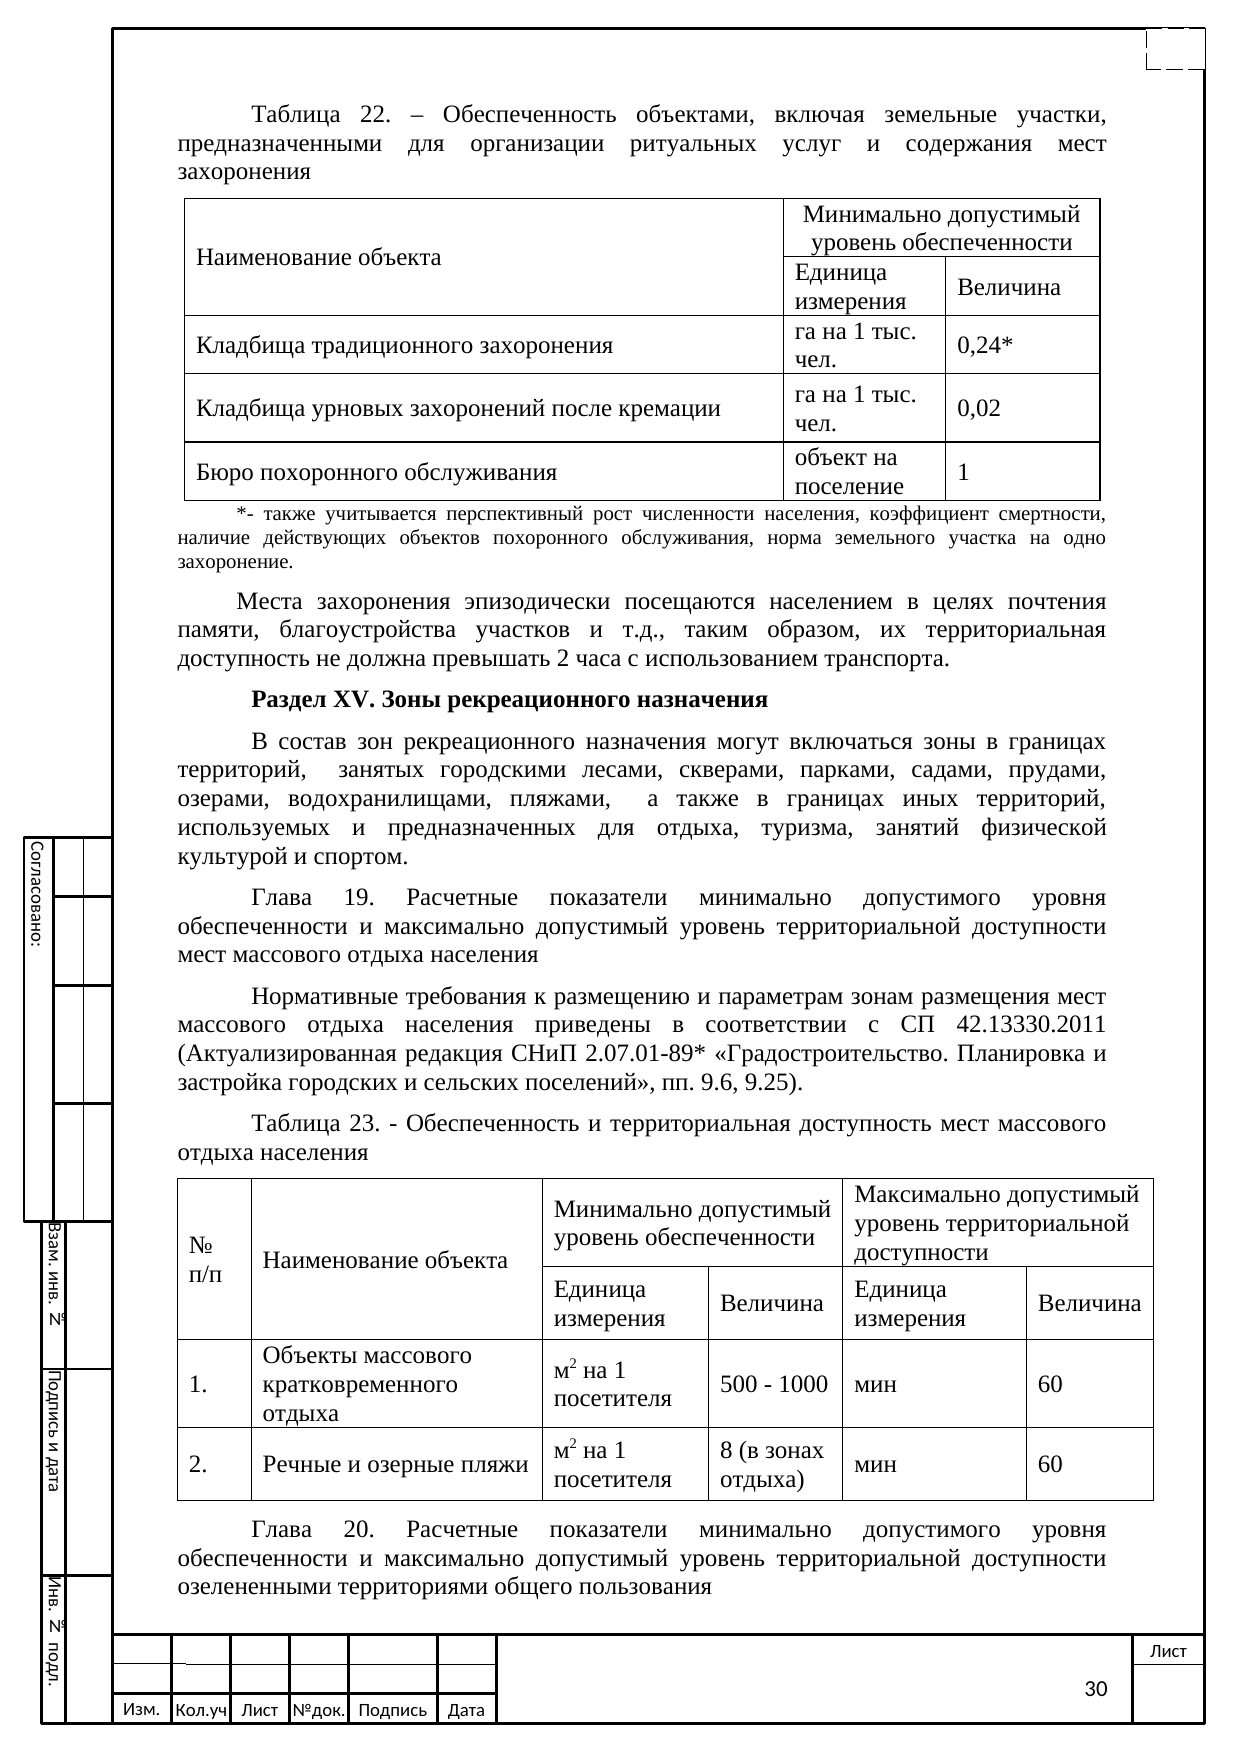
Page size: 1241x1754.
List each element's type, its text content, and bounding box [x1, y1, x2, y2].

table_cell объект на поселение [784, 443, 945, 500]
table_cell 0,24* [946, 316, 1099, 373]
table_cell га на 1 тыс. чел. [784, 316, 945, 373]
table_cell Бюро похоронного обслуживания [185, 443, 783, 500]
table_header Наименование объекта [252, 1179, 542, 1339]
table_cell 500 - 1000 [709, 1340, 842, 1427]
table_cell мин [843, 1428, 1026, 1500]
table_header Минимально допустимый уровень обеспеченности [784, 199, 1099, 256]
table_cell Величина [946, 257, 1099, 315]
text Глава 20. Расчетные показатели минимально допустимого уровня обеспеченности и максимально допустимый уровень территориальной доступности озелененными территориями общего пользования [177, 1514, 1107, 1600]
table_cell Единица измерения [843, 1267, 1026, 1339]
table_header № п/п [178, 1179, 251, 1339]
table_cell Единица измерения [543, 1267, 708, 1339]
table_cell Величина [1027, 1267, 1153, 1339]
text Места захоронения эпизодически посещаются населением в целях почтения памяти, благоустройства участков и т.д., таким образом, их территориальная доступность не должна превышать 2 часа с использованием транспорта. [177, 586, 1107, 672]
table_cell 60 [1027, 1340, 1153, 1427]
table_cell Кладбища традиционного захоронения [185, 316, 783, 373]
table_cell Речные и озерные пляжи [252, 1428, 542, 1500]
table_cell 0,02 [946, 374, 1099, 441]
table_cell м2 на 1 посетителя [543, 1428, 708, 1500]
table_cell 60 [1027, 1428, 1153, 1500]
table_header Минимально допустимый уровень обеспеченности [543, 1179, 842, 1266]
table_cell га на 1 тыс. чел. [784, 374, 945, 441]
table_cell 2. [178, 1428, 251, 1500]
table_cell Кладбища урновых захоронений после кремации [185, 374, 783, 441]
text В состав зон рекреационного назначения могут включаться зоны в границах территорий, занятых городскими лесами, скверами, парками, садами, прудами, озерами, водохранилищами, пляжами, а также в границах иных территорий, используемых и предназначенных для отдыха, туризма, занятий физической культурой и спортом. [177, 726, 1107, 869]
text Раздел XV. Зоны рекреационного назначения [177, 684, 1107, 713]
table_cell мин [843, 1340, 1026, 1427]
table_cell 1 [946, 443, 1099, 500]
table_cell м2 на 1 посетителя [543, 1340, 708, 1427]
table_header Максимально допустимый уровень территориальной доступности [843, 1179, 1153, 1266]
text *- также учитывается перспективный рост численности населения, коэффициент смертности, наличие действующих объектов похоронного обслуживания, норма земельного участка на одно захоронение. [177, 501, 1107, 573]
text Глава 19. Расчетные показатели минимально допустимого уровня обеспеченности и максимально допустимый уровень территориальной доступности мест массового отдыха населения [177, 882, 1107, 968]
text Таблица 23. - Обеспеченность и территориальная доступность мест массового отдыха населения [177, 1108, 1107, 1166]
table_cell 1. [178, 1340, 251, 1427]
table_header Наименование объекта [185, 199, 783, 315]
table_cell Величина [709, 1267, 842, 1339]
table_cell Единица измерения [784, 257, 945, 315]
text Нормативные требования к размещению и параметрам зонам размещения мест массового отдыха населения приведены в соответствии с СП 42.13330.2011 (Актуализированная редакция СНиП 2.07.01-89* «Градостроительство. Планировка и застройка городских и сельских поселений», пп. 9.6, 9.25). [177, 981, 1107, 1096]
table_cell 8 (в зонах отдыха) [709, 1428, 842, 1500]
table_cell Объекты массового кратковременного отдыха [252, 1340, 542, 1427]
text Таблица 22. – Обеспеченность объектами, включая земельные участки, предназначенными для организации ритуальных услуг и содержания мест захоронения [177, 99, 1107, 185]
